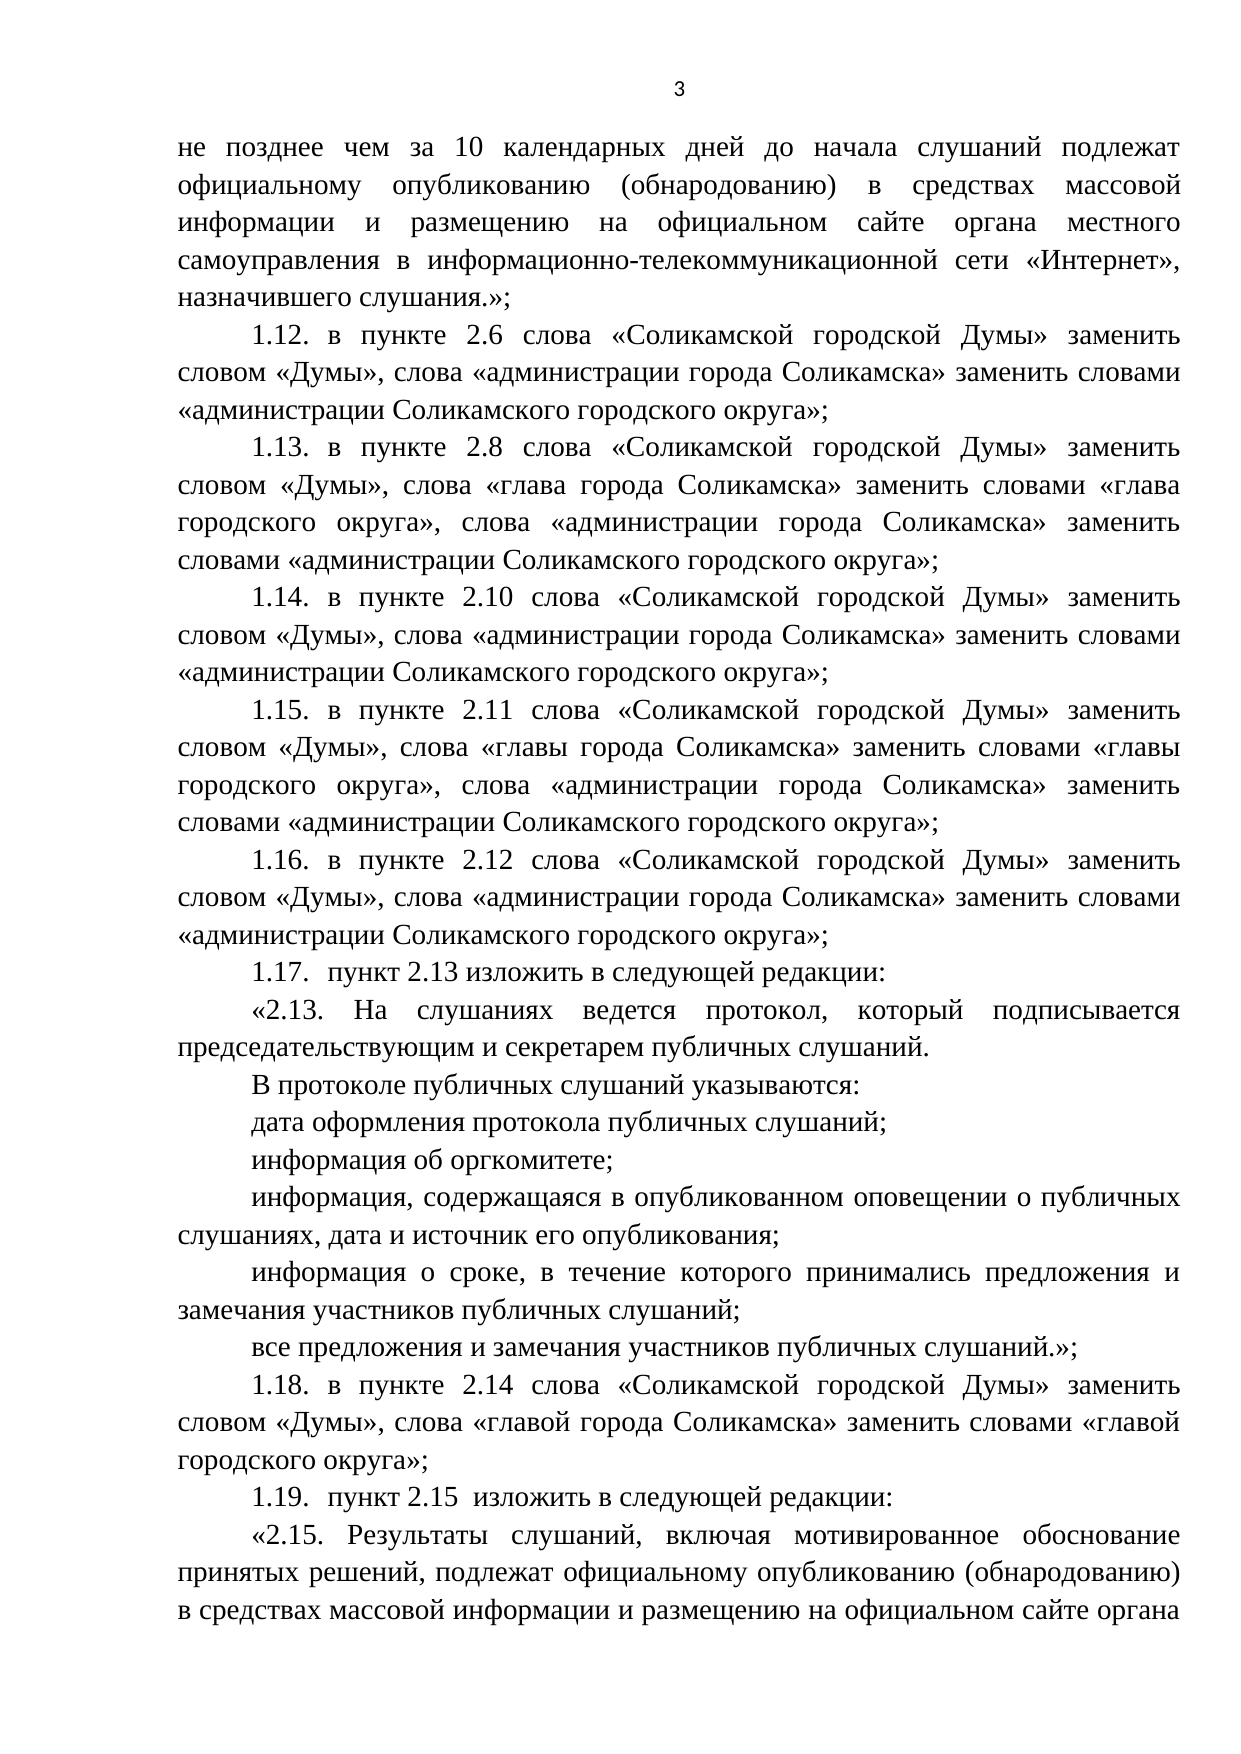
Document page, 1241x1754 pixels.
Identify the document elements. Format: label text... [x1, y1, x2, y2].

text «2.13. На слушаниях ведется протокол, который подписывается председательствующим и секретарем публичных слушаний. [177, 989, 1181, 1064]
list пункт 2.13 изложить в следующей редакции: [177, 952, 1181, 989]
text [177, 1514, 1181, 1627]
list в пункте 2.14 слова «Соликамской городской Думы» заменить словом «Думы», слова «главой города Соликамска» заменить словами «главой городского округа»; [177, 1364, 1181, 1477]
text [177, 127, 1181, 314]
list в пункте 2.12 слова «Соликамской городской Думы» заменить словом «Думы», слова «администрации города Соликамска» заменить словами «администрации Соликамского городского округа»; [177, 839, 1181, 952]
list в пункте 2.8 слова «Соликамской городской Думы» заменить словом «Думы», слова «глава города Соликамска» заменить словами «глава городского округа», слова «администрации города Соликамска» заменить словами «администрации Соликамского городского округа»; [177, 427, 1181, 577]
text дата оформления протокола публичных слушаний; [177, 1102, 1181, 1139]
list пункт 2.15 изложить в следующей редакции: [177, 1477, 1181, 1514]
text все предложения и замечания участников публичных слушаний.»; [177, 1327, 1181, 1364]
text В протоколе публичных слушаний указываются: [177, 1064, 1181, 1102]
list в пункте 2.11 слова «Соликамской городской Думы» заменить словом «Думы», слова «главы города Соликамска» заменить словами «главы городского округа», слова «администрации города Соликамска» заменить словами «администрации Соликамского городского округа»; [177, 689, 1181, 839]
text информация, содержащаяся в опубликованном оповещении о публичных слушаниях, дата и источник его опубликования; [177, 1177, 1181, 1252]
list в пункте 2.6 слова «Соликамской городской Думы» заменить словом «Думы», слова «администрации города Соликамска» заменить словами «администрации Соликамского городского округа»; [177, 314, 1181, 427]
list в пункте 2.10 слова «Соликамской городской Думы» заменить словом «Думы», слова «администрации города Соликамска» заменить словами «администрации Соликамского городского округа»; [177, 577, 1181, 689]
text информация о сроке, в течение которого принимались предложения и замечания участников публичных слушаний; [177, 1252, 1181, 1327]
text информация об оргкомитете; [177, 1139, 1181, 1177]
